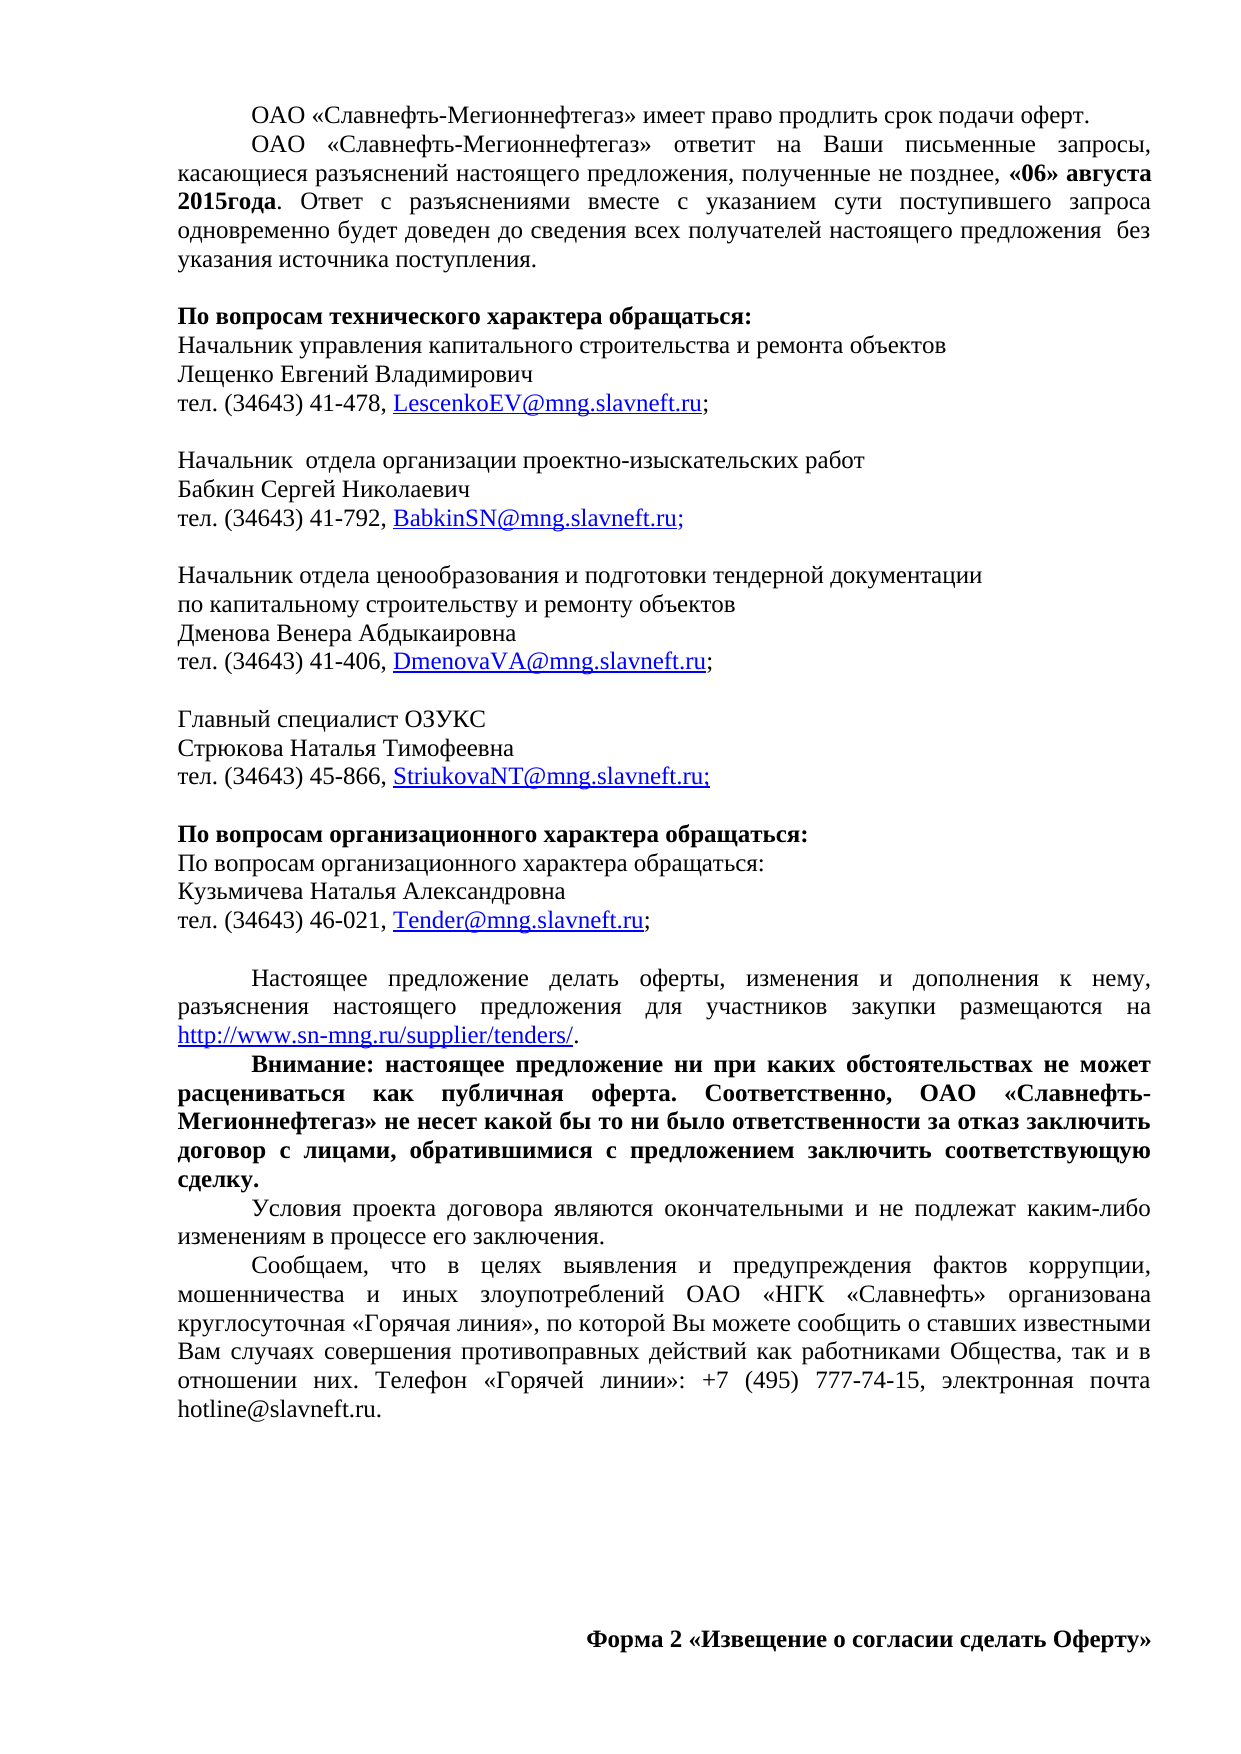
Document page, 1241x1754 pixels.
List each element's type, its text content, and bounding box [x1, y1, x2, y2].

text Начальник отдела организации проектно-изыскательских работ [177, 445, 1152, 474]
text Лещенко Евгений Владимирович [177, 359, 1152, 388]
text ОАО «Славнефть-Мегионнефтегаз» имеет право продлить срок подачи оферт. [177, 100, 1152, 129]
text тел. (34643) 41-792, BabkinSN@mng.slavneft.ru; [177, 503, 1152, 531]
text Начальник управления капитального строительства и ремонта объектов [177, 330, 1152, 359]
text Главный специалист ОЗУКС [177, 704, 1152, 733]
text Настоящее предложение делать оферты, изменения и дополнения к нему, разъяснения настоящего предложения для участников закупки размещаются на http://www.sn-mng.ru/supplier/tenders/. [177, 963, 1152, 1049]
text Сообщаем, что в целях выявления и предупреждения фактов коррупции, мошенничества и иных злоупотреблений ОАО «НГК «Славнефть» организована круглосуточная «Горячая линия», по которой Вы можете сообщить о ставших известными Вам случаях совершения противоправных действий как работниками Общества, так и в отношении них. Телефон «Горячей линии»: +7 (495) 777-74-15, электронная почта hotline@slavneft.ru. [177, 1250, 1152, 1423]
text тел. (34643) 41-478, LescenkoEV@mng.slavneft.ru; [177, 388, 1152, 416]
text Стрюкова Наталья Тимофеевна [177, 733, 1152, 761]
text По вопросам организационного характера обращаться: [177, 848, 1152, 876]
text тел. (34643) 45-866, StriukovaNT@mng.slavneft.ru; [177, 761, 1152, 790]
text По вопросам организационного характера обращаться: [177, 819, 1152, 848]
text Условия проекта договора являются окончательными и не подлежат каким-либо изменениям в процессе его заключения. [177, 1193, 1152, 1250]
text Бабкин Сергей Николаевич [177, 474, 1152, 503]
text Кузьмичева Наталья Александровна [177, 876, 1152, 905]
text Внимание: настоящее предложение ни при каких обстоятельствах не может расцениваться как публичная оферта. Соответственно, ОАО «Славнефть-Мегионнефтегаз» не несет какой бы то ни было ответственности за отказ заключить договор с лицами, обратившимися с предложением заключить соответствующую сделку. [177, 1049, 1152, 1193]
text Дменова Венера Абдыкаировна [177, 618, 1152, 646]
text тел. (34643) 46-021, Tender@mng.slavneft.ru; [177, 905, 1152, 934]
text ОАО «Славнефть-Мегионнефтегаз» ответит на Ваши письменные запросы, касающиеся разъяснений настоящего предложения, полученные не позднее, «06» августа 2015года. Ответ с разъяснениями вместе с указанием сути поступившего запроса одновременно будет доведен до сведения всех получателей настоящего предложения без указания источника поступления. [177, 129, 1152, 273]
text Начальник отдела ценообразования и подготовки тендерной документации [177, 560, 1152, 589]
text По вопросам технического характера обращаться: [177, 301, 1152, 330]
text Форма 2 «Извещение о согласии сделать Оферту» [177, 1624, 1152, 1653]
text тел. (34643) 41-406, DmenovaVA@mng.slavneft.ru; [177, 646, 1152, 675]
text по капитальному строительству и ремонту объектов [177, 589, 1152, 618]
